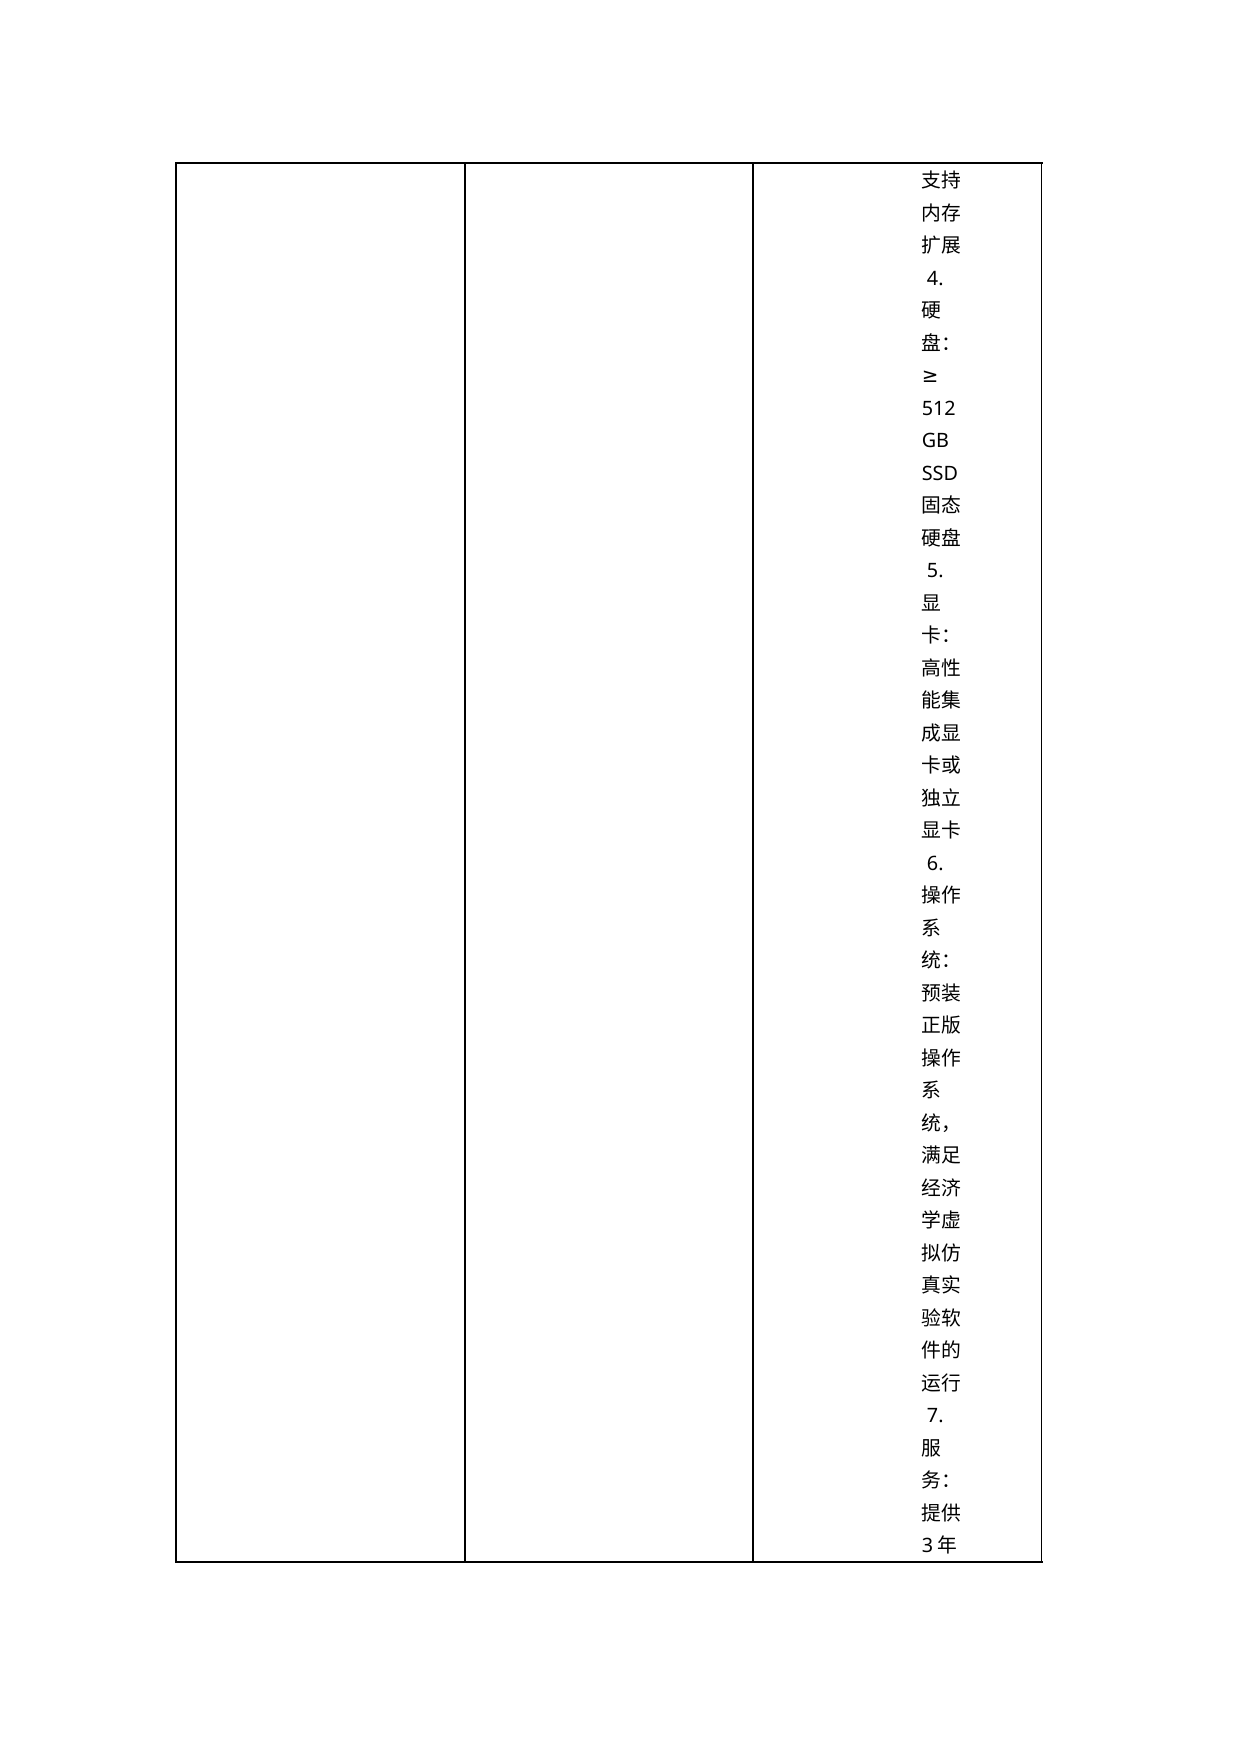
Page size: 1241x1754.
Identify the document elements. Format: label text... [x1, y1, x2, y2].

table_cell 1 [177, 164, 464, 1561]
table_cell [754, 164, 1041, 1561]
table_cell [466, 164, 752, 1561]
